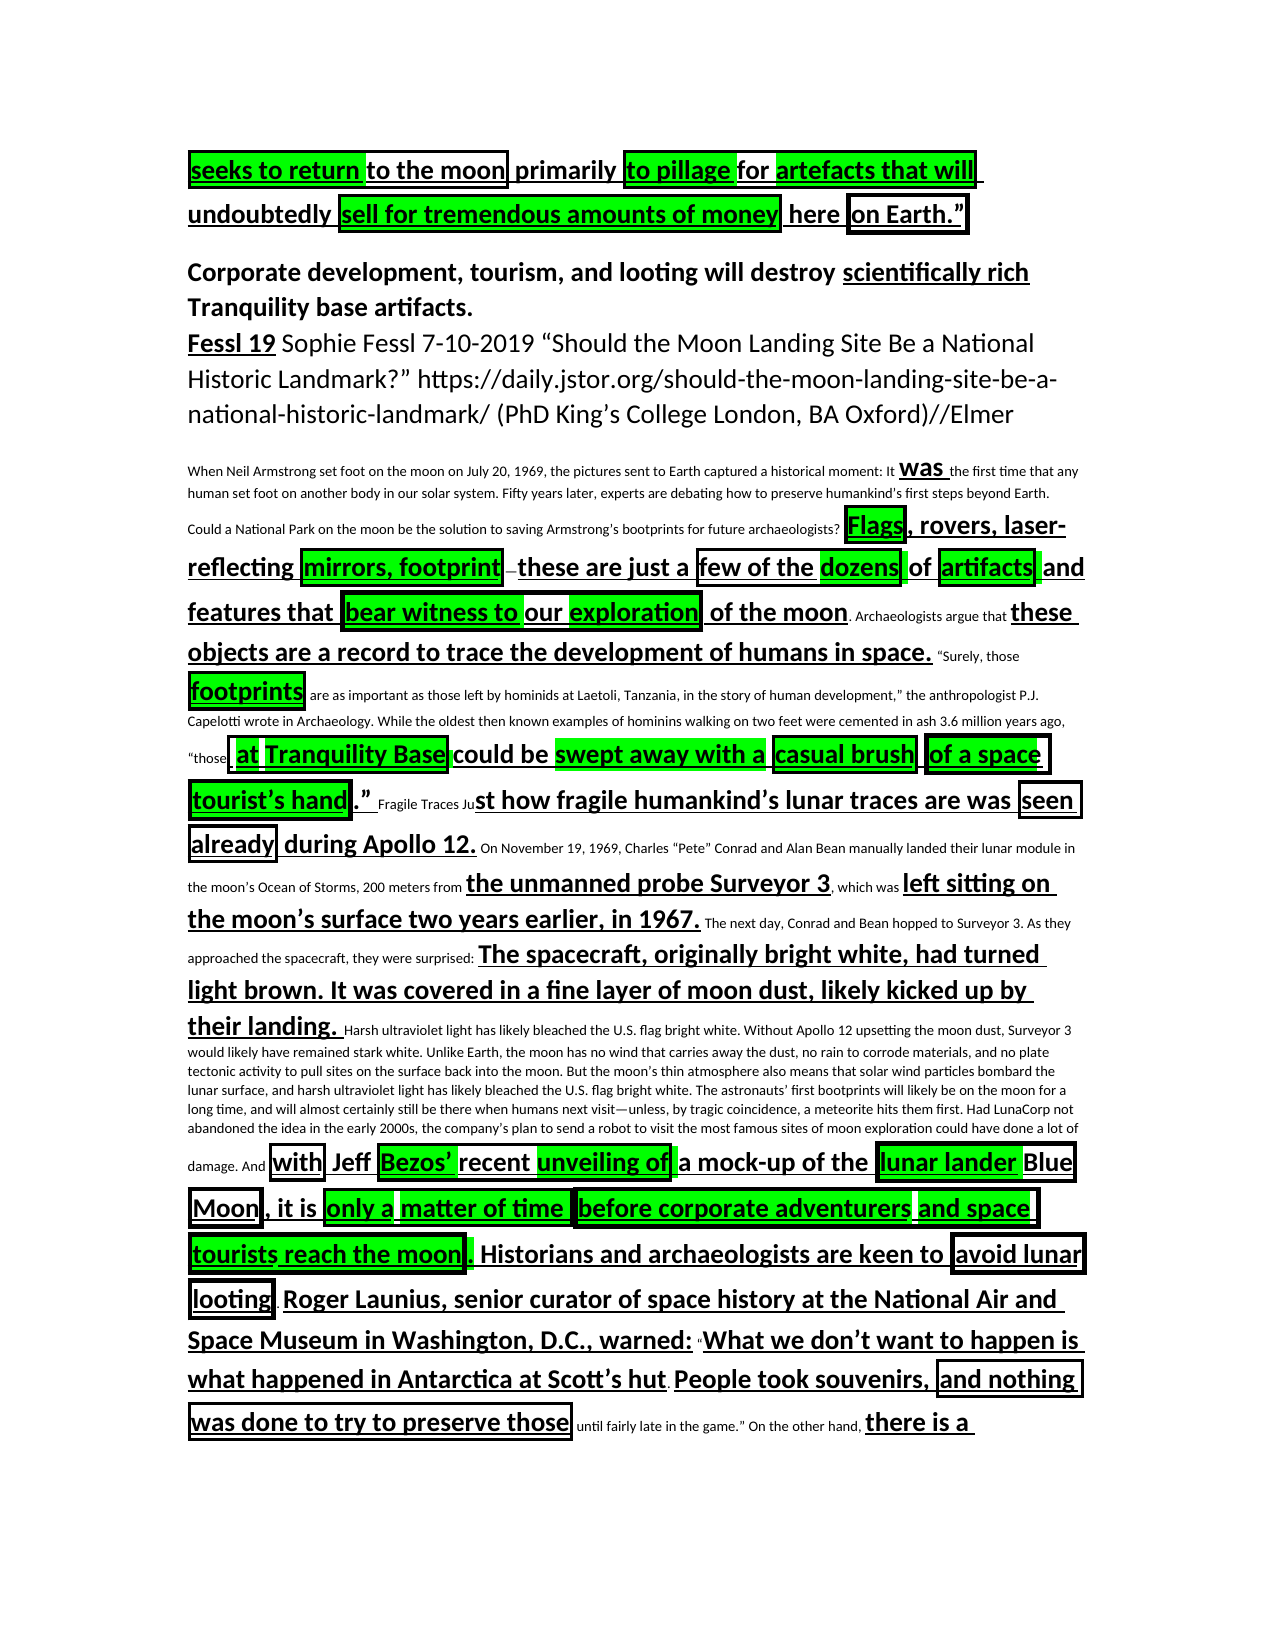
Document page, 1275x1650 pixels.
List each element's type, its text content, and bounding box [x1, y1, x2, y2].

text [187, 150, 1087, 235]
text Fessl 19 Sophie Fessl 7-10-2019 “Should the Moon Landing Site Be a National Historic Landmark?” https://daily.jstor.org/should-the-moon-landing-site-be-a-national-historic-landmark/ (PhD King’s College London, BA Oxford)//Elmer [187, 326, 1087, 431]
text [187, 1266, 1087, 1441]
subtitle Corporate development, tourism, and looting will destroy scientifically rich Tranquility base artifacts. [187, 255, 1087, 324]
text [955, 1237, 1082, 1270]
